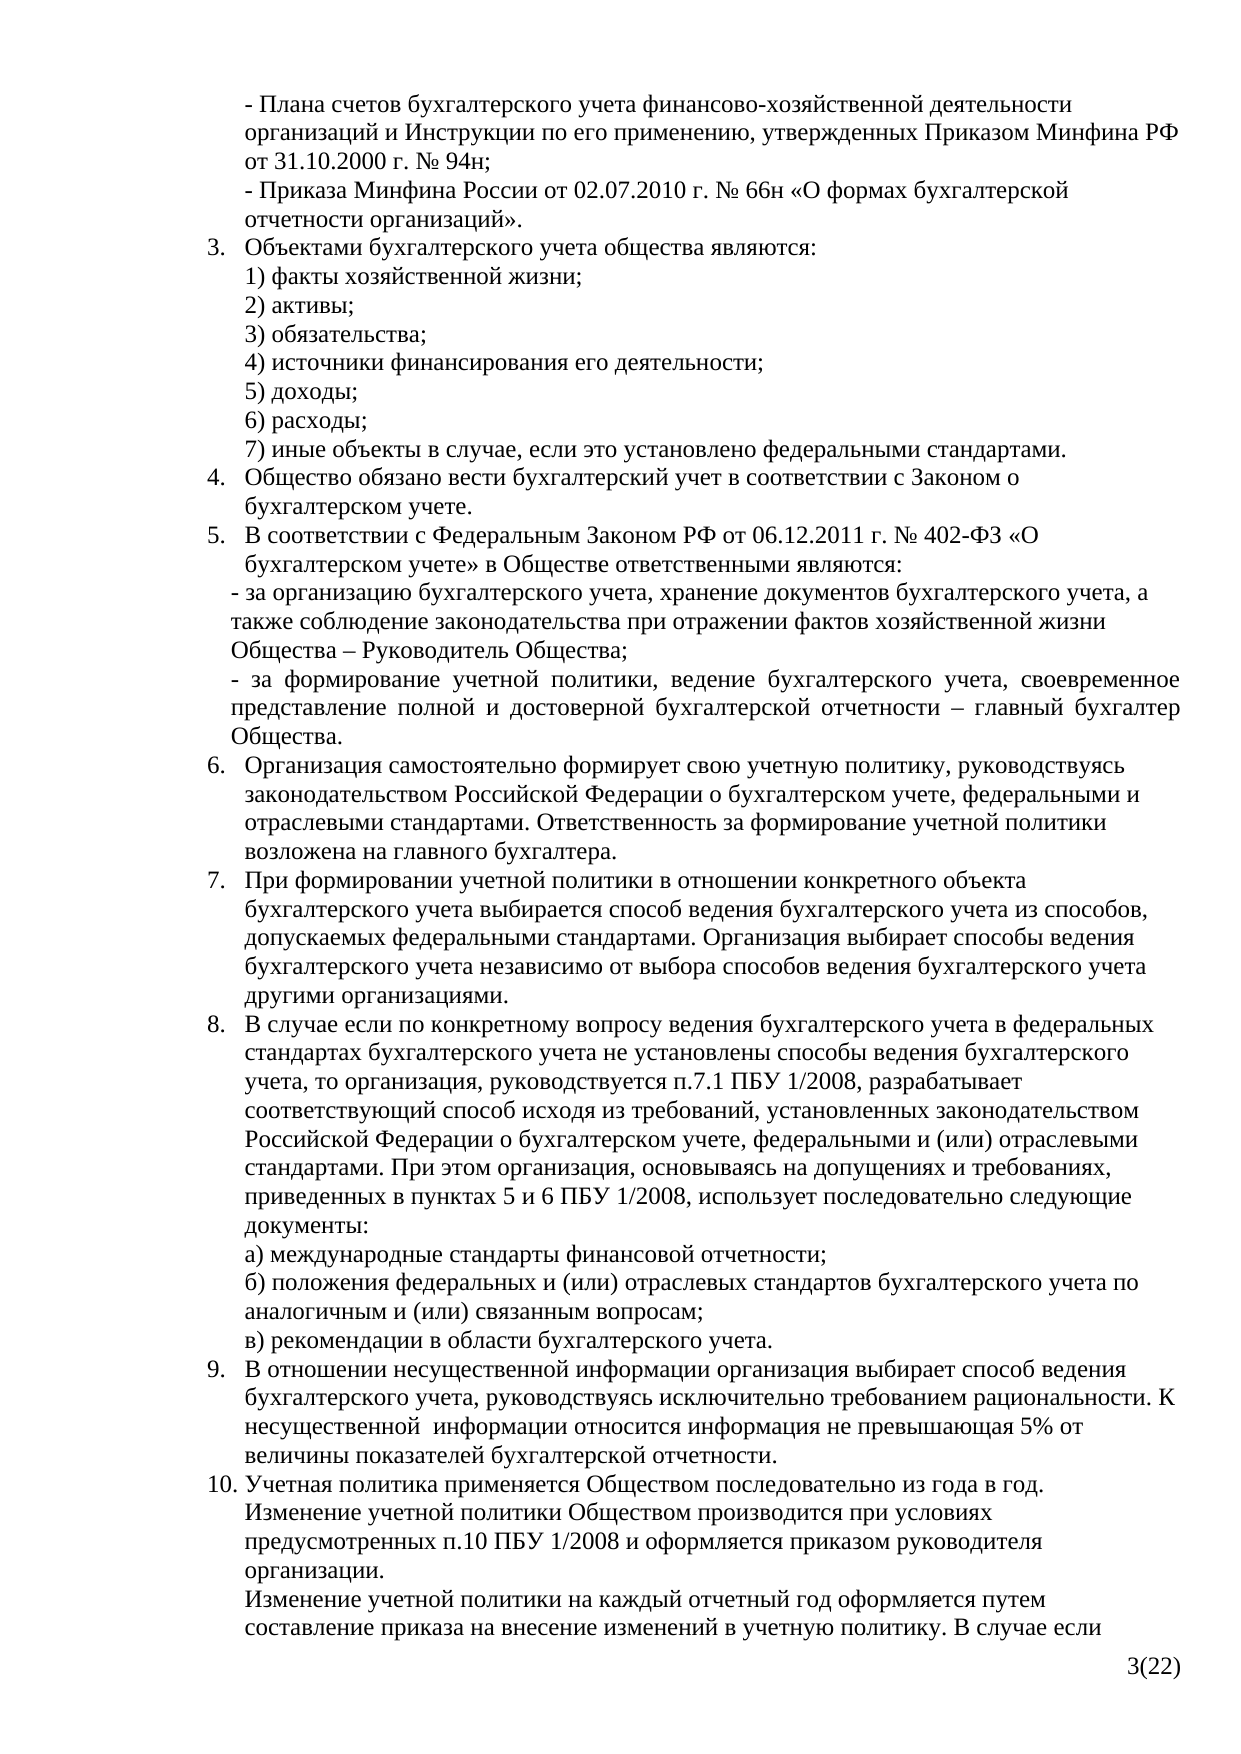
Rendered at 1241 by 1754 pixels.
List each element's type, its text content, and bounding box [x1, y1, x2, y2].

text 7) иные объекты в случае, если это установлено федеральными стандартами. [244, 434, 1181, 462]
list В соответствии с Федеральным Законом РФ от 06.12.2011 г. № 402-ФЗ «О бухгалтерском учете» в Обществе ответственными являются: [207, 520, 1181, 577]
text - Плана счетов бухгалтерского учета финансово-хозяйственной деятельности организаций и Инструкции по его применению, утвержденных Приказом Минфина РФ от 31.10.2000 г. № 94н; [244, 89, 1181, 175]
list Объектами бухгалтерского учета общества являются: [207, 232, 1181, 261]
text 1) факты хозяйственной жизни; [244, 261, 1181, 290]
text - Приказа Минфина России от 02.07.2010 г. № 66н «О формах бухгалтерской отчетности организаций». [244, 175, 1181, 232]
text - за формирование учетной политики, ведение бухгалтерского учета, своевременное представление полной и достоверной бухгалтерской отчетности – главный бухгалтер Общества. [231, 664, 1181, 750]
text Изменение учетной политики Обществом производится при условиях предусмотренных п.10 ПБУ 1/2008 и оформляется приказом руководителя организации. [244, 1497, 1181, 1584]
list При формировании учетной политики в отношении конкретного объекта бухгалтерского учета выбирается способ ведения бухгалтерского учета из способов, допускаемых федеральными стандартами. Организация выбирает способы ведения бухгалтерского учета независимо от выбора способов ведения бухгалтерского учета другими организациями. [207, 865, 1181, 1009]
list Учетная политика применяется Обществом последовательно из года в год. [207, 1469, 1181, 1497]
text 6) расходы; [244, 405, 1181, 434]
list В случае если по конкретному вопросу ведения бухгалтерского учета в федеральных стандартах бухгалтерского учета не установлены способы ведения бухгалтерского учета, то организация, руководствуется п.7.1 ПБУ 1/2008, разрабатывает соответствующий способ исходя из требований, установленных законодательством Российской Федерации о бухгалтерском учете, федеральными и (или) отраслевыми стандартами. При этом организация, основываясь на допущениях и требованиях, приведенных в пунктах 5 и 6 ПБУ 1/2008, использует последовательно следующие документы: [207, 1009, 1181, 1239]
text - за организацию бухгалтерского учета, хранение документов бухгалтерского учета, а также соблюдение законодательства при отражении фактов хозяйственной жизни Общества – Руководитель Общества; [231, 577, 1181, 664]
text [244, 1584, 1181, 1641]
text б) положения федеральных и (или) отраслевых стандартов бухгалтерского учета по аналогичным и (или) связанным вопросам; [244, 1267, 1181, 1325]
text 3) обязательства; [244, 319, 1181, 347]
list Организация самостоятельно формирует свою учетную политику, руководствуясь законодательством Российской Федерации о бухгалтерском учете, федеральными и отраслевыми стандартами. Ответственность за формирование учетной политики возложена на главного бухгалтера. [207, 750, 1181, 865]
text 5) доходы; [244, 376, 1181, 405]
list Общество обязано вести бухгалтерский учет в соответствии с Законом о бухгалтерском учете. [207, 462, 1181, 520]
text 2) активы; [244, 290, 1181, 319]
list В отношении несущественной информации организация выбирает способ ведения бухгалтерского учета, руководствуясь исключительно требованием рациональности. К несущественной информации относится информация не превышающая 5% от величины показателей бухгалтерской отчетности. [207, 1354, 1181, 1469]
text а) международные стандарты финансовой отчетности; [244, 1239, 1181, 1267]
text в) рекомендации в области бухгалтерского учета. [244, 1325, 1181, 1354]
text 4) источники финансирования его деятельности; [244, 347, 1181, 376]
